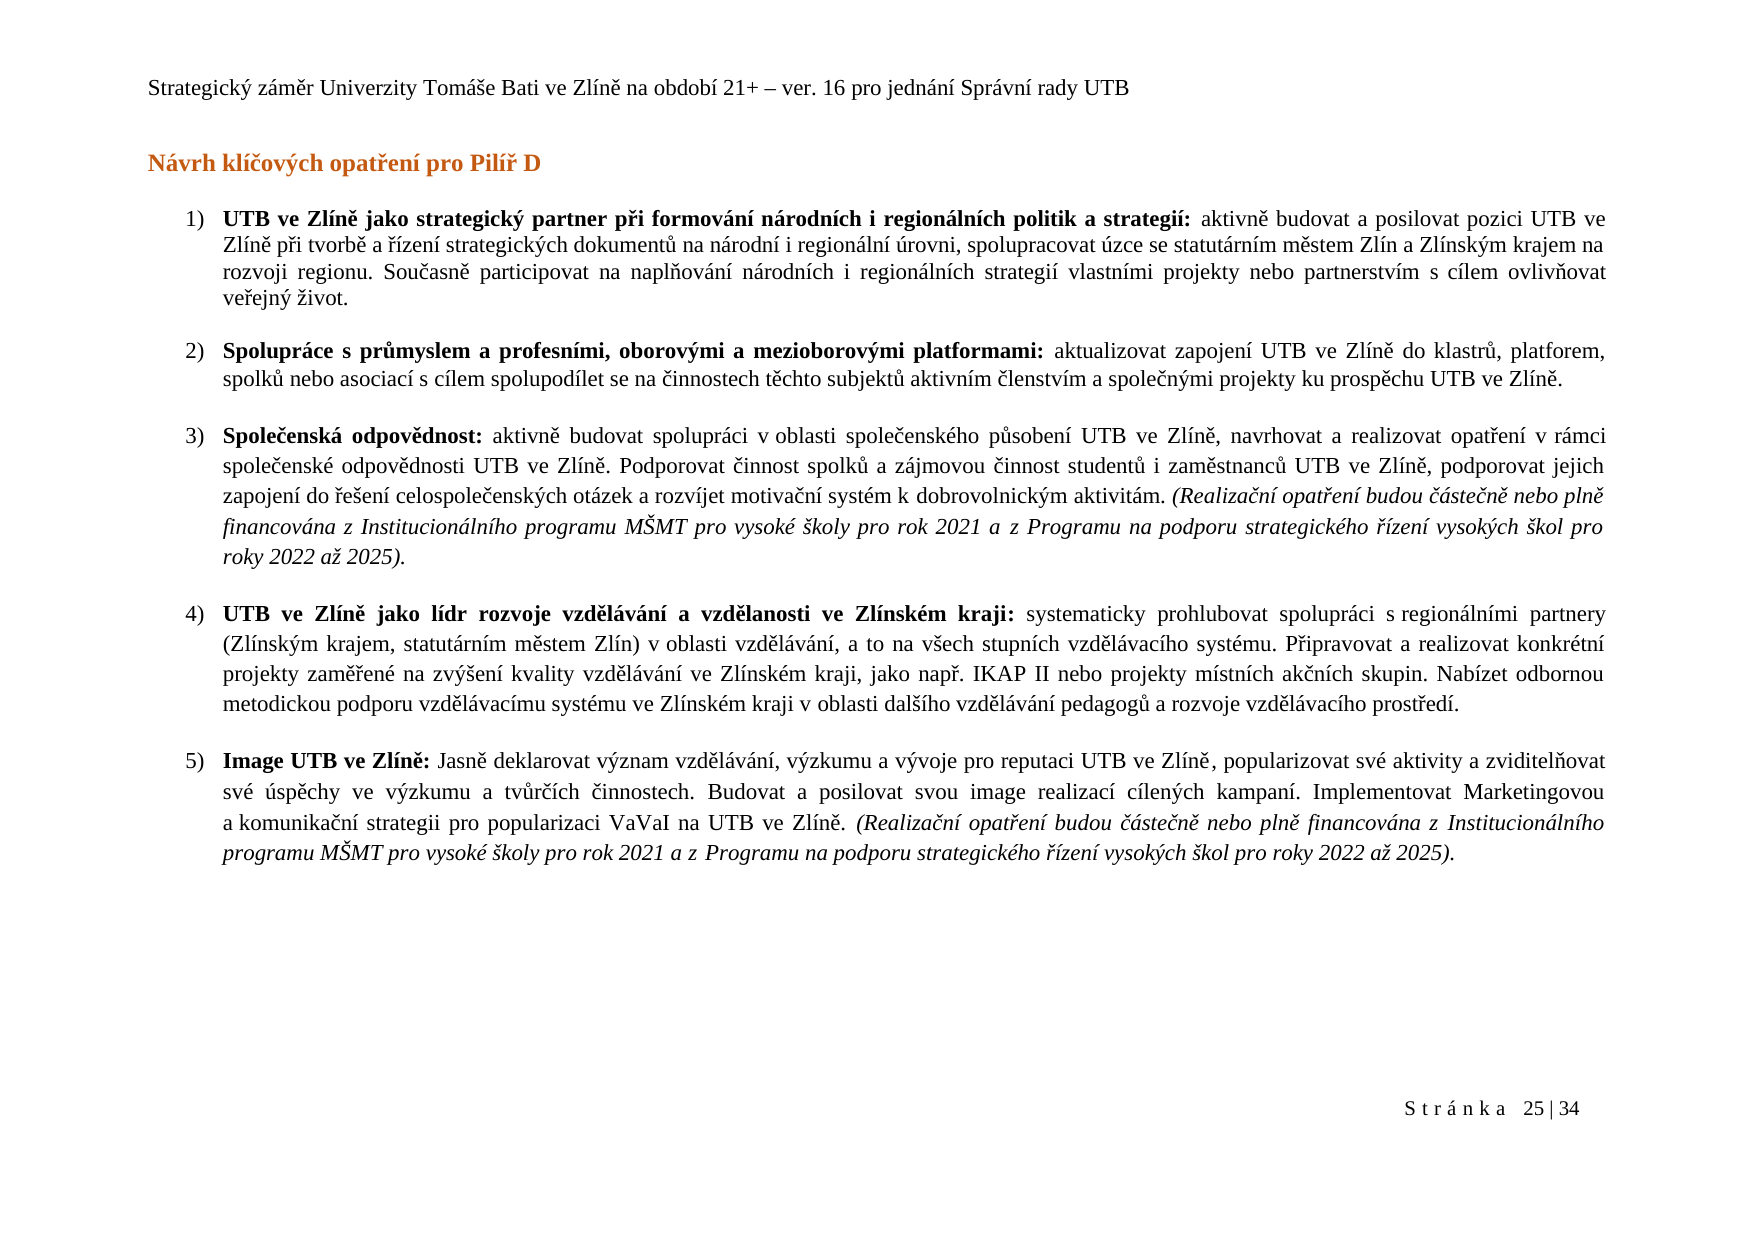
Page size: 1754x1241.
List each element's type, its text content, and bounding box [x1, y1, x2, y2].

list UTB ve Zlíně jako lídr rozvoje vzdělávání a vzdělanosti ve Zlínském kraji: systematicky prohlubovat spolupráci s regionálními partnery (Zlínským krajem, statutárním městem Zlín) v oblasti vzdělávání, a to na všech stupních vzdělávacího systému. Připravovat a realizovat konkrétní projekty zaměřené na zvýšení kvality vzdělávání ve Zlínském kraji, jako např. IKAP II nebo projekty místních akčních skupin. Nabízet odbornou metodickou podporu vzdělávacímu systému ve Zlínském kraji v oblasti dalšího vzdělávání pedagogů a rozvoje vzdělávacího prostředí. [185, 599, 1606, 717]
list Image UTB ve Zlíně: Jasně deklarovat význam vzdělávání, výzkumu a vývoje pro reputaci UTB ve Zlíně, popularizovat své aktivity a zviditelňovat své úspěchy ve výzkumu a tvůrčích činnostech. Budovat a posilovat svou image realizací cílených kampaní. Implementovat Marketingovou a komunikační strategii pro popularizaci VaVaI na UTB ve Zlíně. (Realizační opatření budou částečně nebo plně financována z Institucionálního programu MŠMT pro vysoké školy pro rok 2021 a z Programu na podporu strategického řízení vysokých škol pro roky 2022 až 2025). [185, 747, 1606, 866]
list Společenská odpovědnost: aktivně budovat spolupráci v oblasti společenského působení UTB ve Zlíně, navrhovat a realizovat opatření v rámci společenské odpovědnosti UTB ve Zlíně. Podporovat činnost spolků a zájmovou činnost studentů i zaměstnanců UTB ve Zlíně, podporovat jejich zapojení do řešení celospolečenských otázek a rozvíjet motivační systém k dobrovolnickým aktivitám. (Realizační opatření budou částečně nebo plně financována z Institucionálního programu MŠMT pro vysoké školy pro rok 2021 a z Programu na podporu strategického řízení vysokých škol pro roky 2022 až 2025). [185, 422, 1606, 569]
subtitle Návrh klíčových opatření pro Pilíř D [148, 148, 1606, 176]
list UTB ve Zlíně jako strategický partner při formování národních i regionálních politik a strategií: aktivně budovat a posilovat pozici UTB ve Zlíně při tvorbě a řízení strategických dokumentů na národní i regionální úrovni, spolupracovat úzce se statutárním městem Zlín a Zlínským krajem na rozvoji regionu. Současně participovat na naplňování národních i regionálních strategií vlastními projekty nebo partnerstvím s cílem ovlivňovat veřejný život. [185, 205, 1606, 311]
list Spolupráce s průmyslem a profesními, oborovými a mezioborovými platformami: aktualizovat zapojení UTB ve Zlíně do klastrů, platforem, spolků nebo asociací s cílem spolupodílet se na činnostech těchto subjektů aktivním členstvím a společnými projekty ku prospěchu UTB ve Zlíně. [185, 337, 1606, 392]
